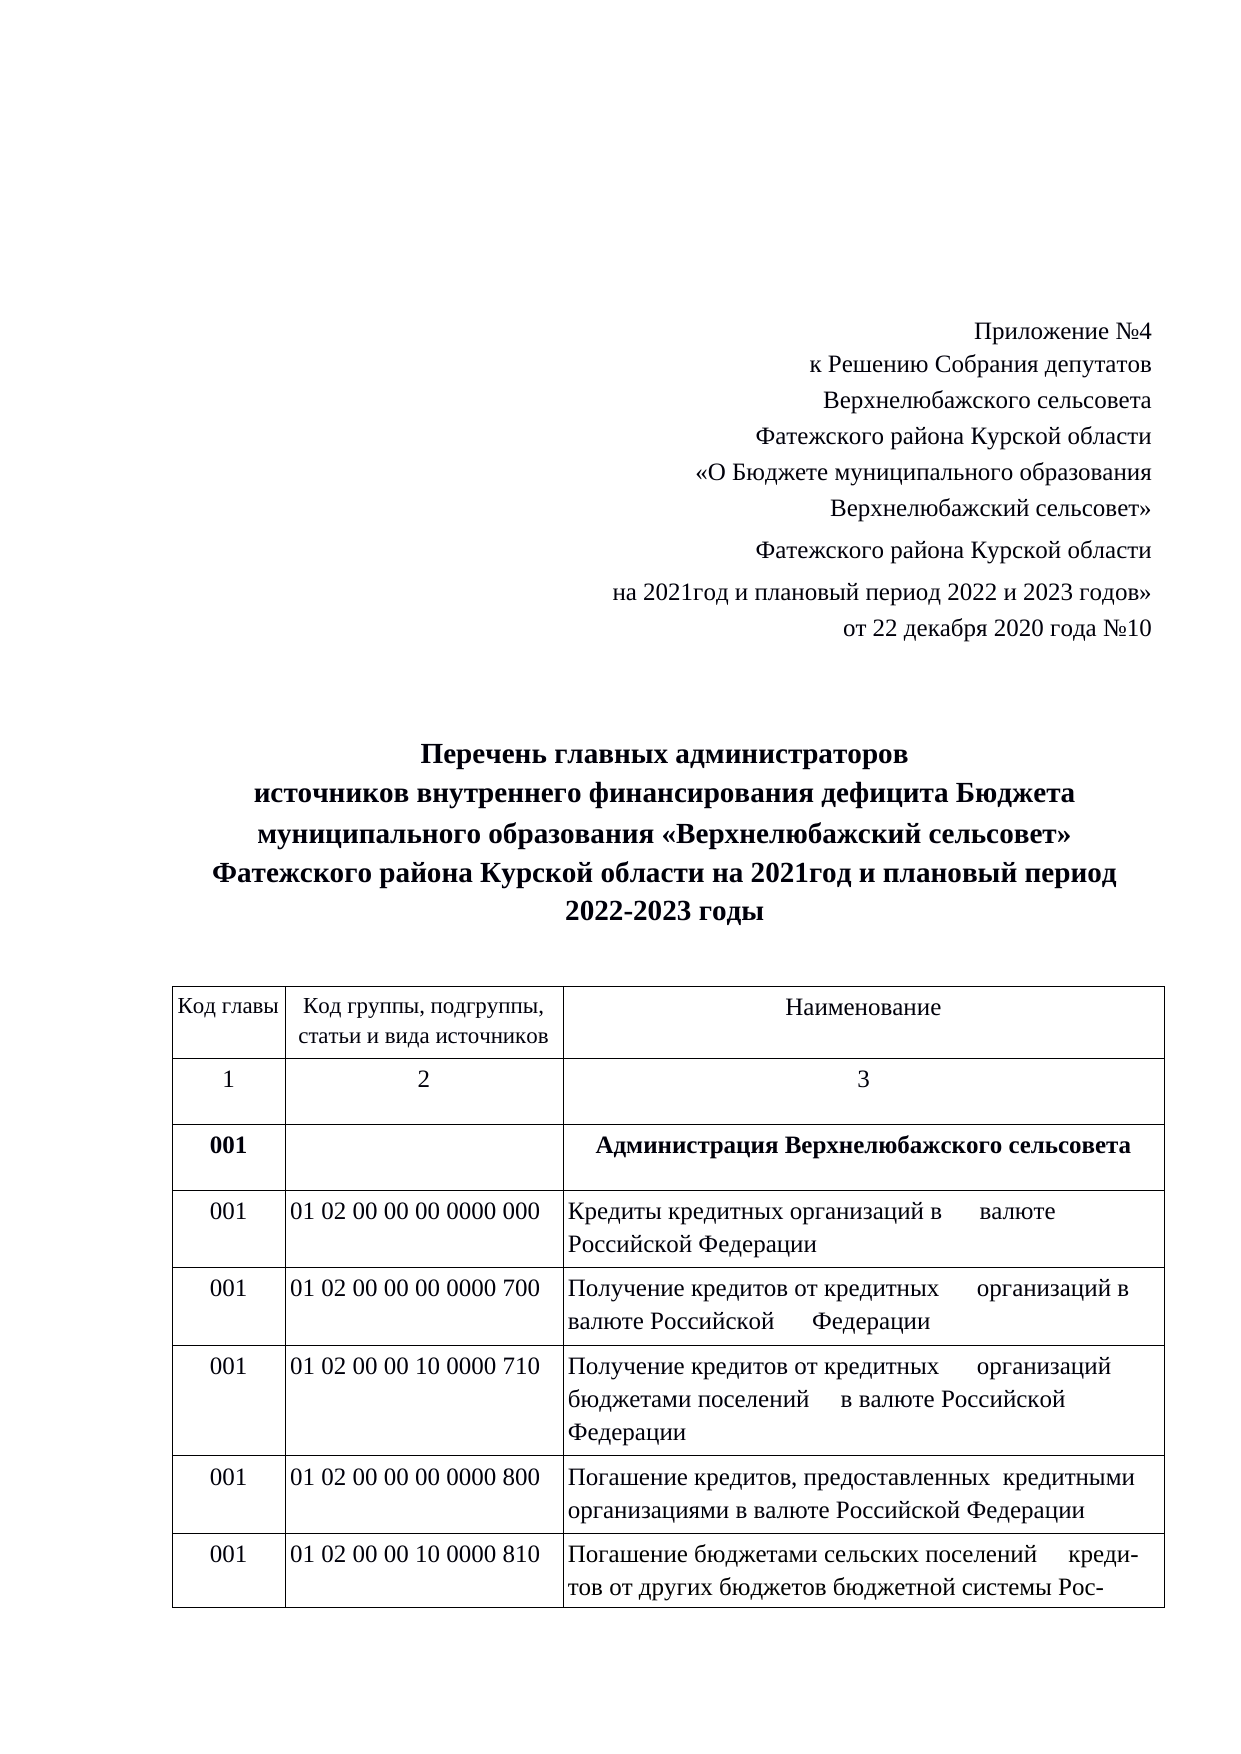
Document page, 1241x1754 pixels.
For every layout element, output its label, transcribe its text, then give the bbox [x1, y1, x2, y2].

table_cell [286, 1534, 563, 1607]
text муниципального образования «Верхнелюбажский сельсовет» Фатежского района Курской области на 2021год и плановый период 2022-2023 годы [177, 816, 1152, 927]
text Фатежского района Курской области [177, 421, 1152, 450]
table_cell 001 [173, 1456, 285, 1533]
table_cell Администрация Верхнелюбажского сельсовета [564, 1125, 1164, 1189]
table_header Наименование [564, 987, 1164, 1058]
table_cell 001 [173, 1125, 285, 1189]
table_header Код главы [173, 987, 285, 1058]
table_cell 01 02 00 00 00 0000 800 [286, 1456, 563, 1533]
table_cell 01 02 00 00 00 0000 000 [286, 1191, 563, 1267]
text Верхнелюбажский сельсовет» [177, 493, 1152, 522]
text Приложение №4 [177, 316, 1152, 345]
table_cell 001 [173, 1534, 285, 1607]
text «О Бюджете муниципального образования [177, 457, 1152, 486]
table_cell Кредиты кредитных организаций в валюте Российской Федерации [564, 1191, 1164, 1267]
table_cell 001 [173, 1268, 285, 1345]
text Верхнелюбажского сельсовета [177, 385, 1152, 414]
table_cell 01 02 00 00 00 0000 700 [286, 1268, 563, 1345]
table_cell Погашение кредитов, предоставленных кредитными организациями в валюте Российской Федерации [564, 1456, 1164, 1533]
text Фатежского района Курской области [177, 535, 1152, 564]
text источников внутреннего финансирования дефицита Бюджета [177, 775, 1152, 808]
table_cell 3 [564, 1059, 1164, 1124]
table_cell 01 02 00 00 10 0000 710 [286, 1346, 563, 1455]
table_cell 001 [173, 1346, 285, 1455]
table_cell 001 [173, 1191, 285, 1267]
table_cell Получение кредитов от кредитных организаций бюджетами поселений в валюте Российской Федерации [564, 1346, 1164, 1455]
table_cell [564, 1534, 1164, 1607]
table_cell 1 [173, 1059, 285, 1124]
table_cell 2 [286, 1059, 563, 1124]
text от 22 декабря 2020 года №10 [177, 613, 1152, 642]
text на 2021год и плановый период 2022 и 2023 годов» [177, 577, 1152, 606]
text Перечень главных администраторов [177, 736, 1152, 770]
table_cell [286, 1125, 563, 1189]
text к Решению Собрания депутатов [177, 349, 1152, 378]
table_cell Получение кредитов от кредитных организаций в валюте Российской Федерации [564, 1268, 1164, 1345]
table_header Код группы, подгруппы, статьи и вида источников [286, 987, 563, 1058]
